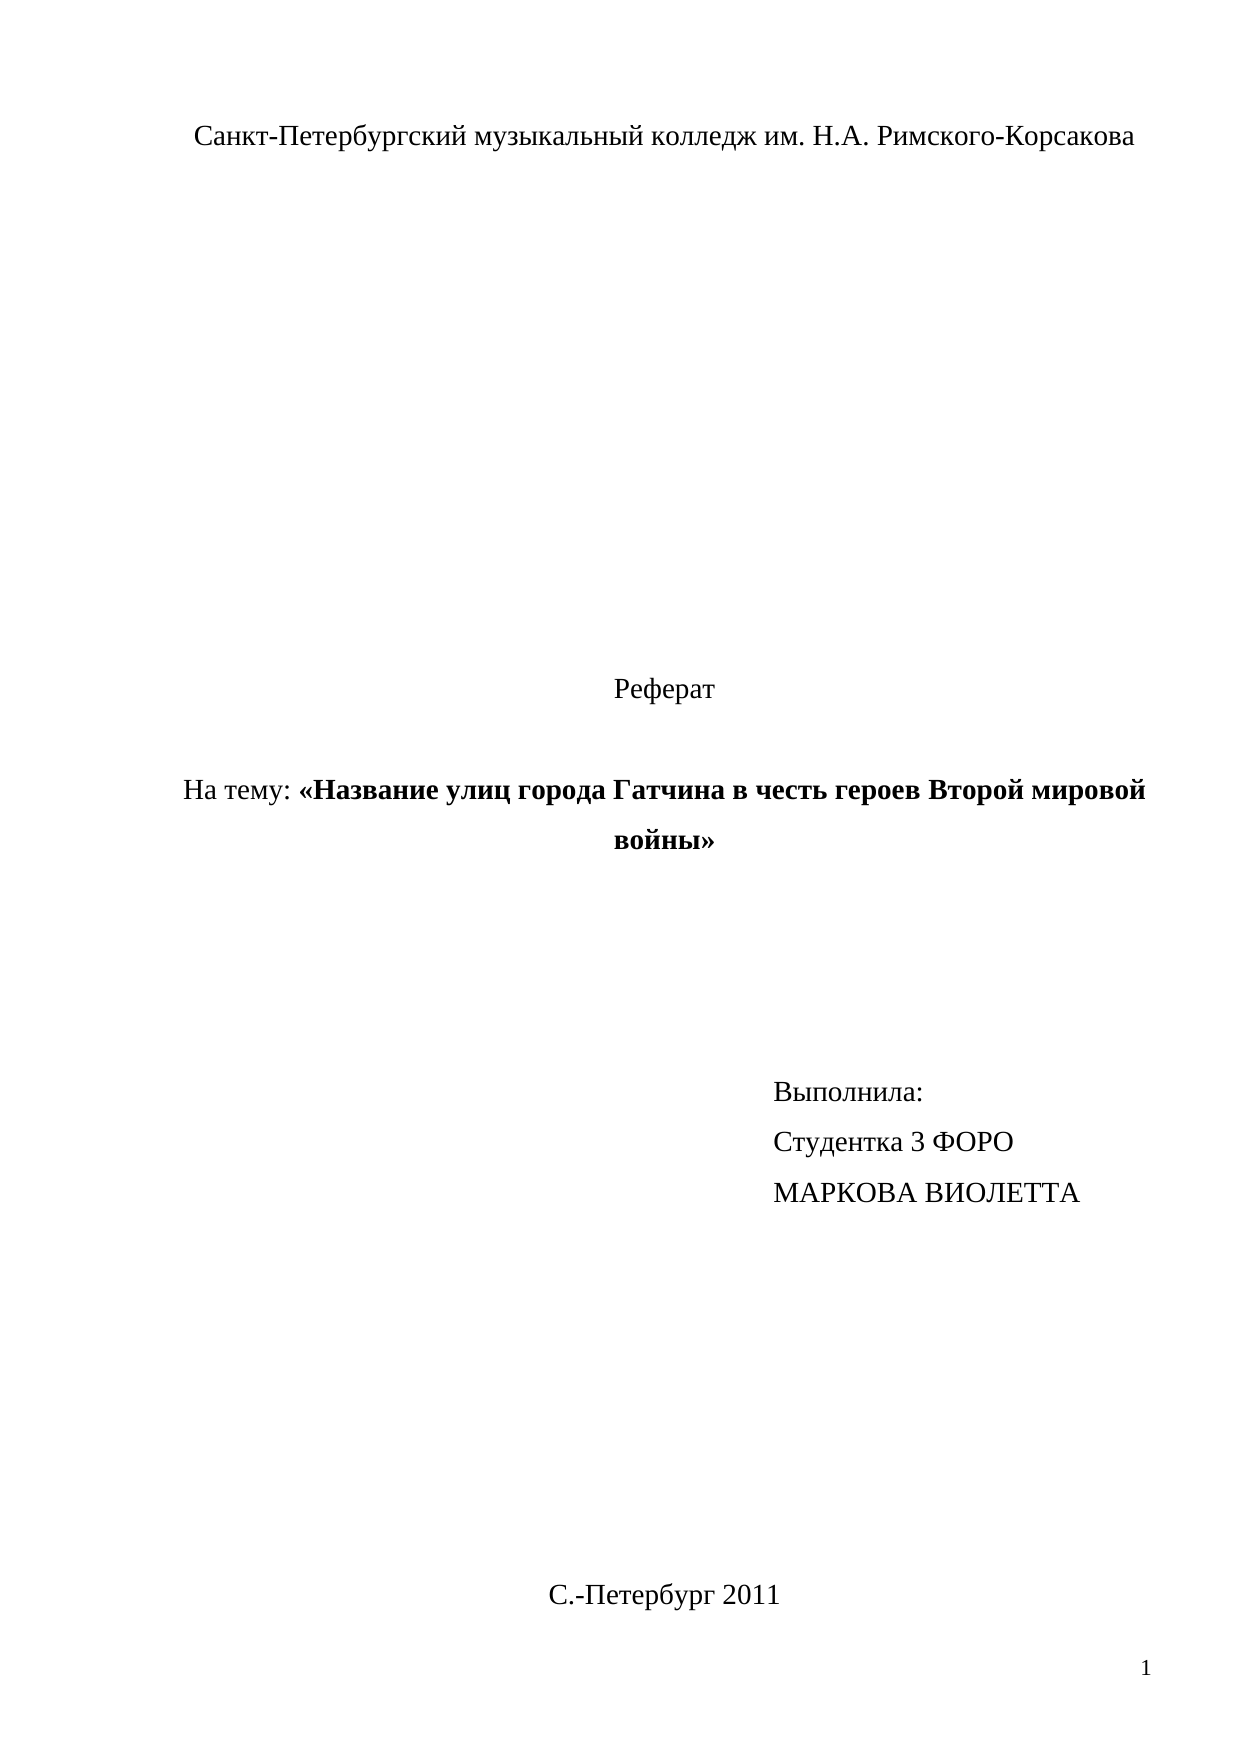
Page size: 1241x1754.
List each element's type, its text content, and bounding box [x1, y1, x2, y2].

text Реферат [177, 672, 1152, 705]
text На тему: «Название улиц города Гатчина в честь героев Второй мировой войны» [177, 772, 1152, 856]
text С.-Петербург 2011 [177, 1577, 1152, 1611]
text Санкт-Петербургский музыкальный колледж им. Н.А. Римского-Корсакова [177, 118, 1152, 152]
text Студентка 3 ФОРО [177, 1124, 1152, 1158]
text МАРКОВА ВИОЛЕТТА [177, 1175, 1152, 1208]
text Выполнила: [177, 1074, 1152, 1108]
